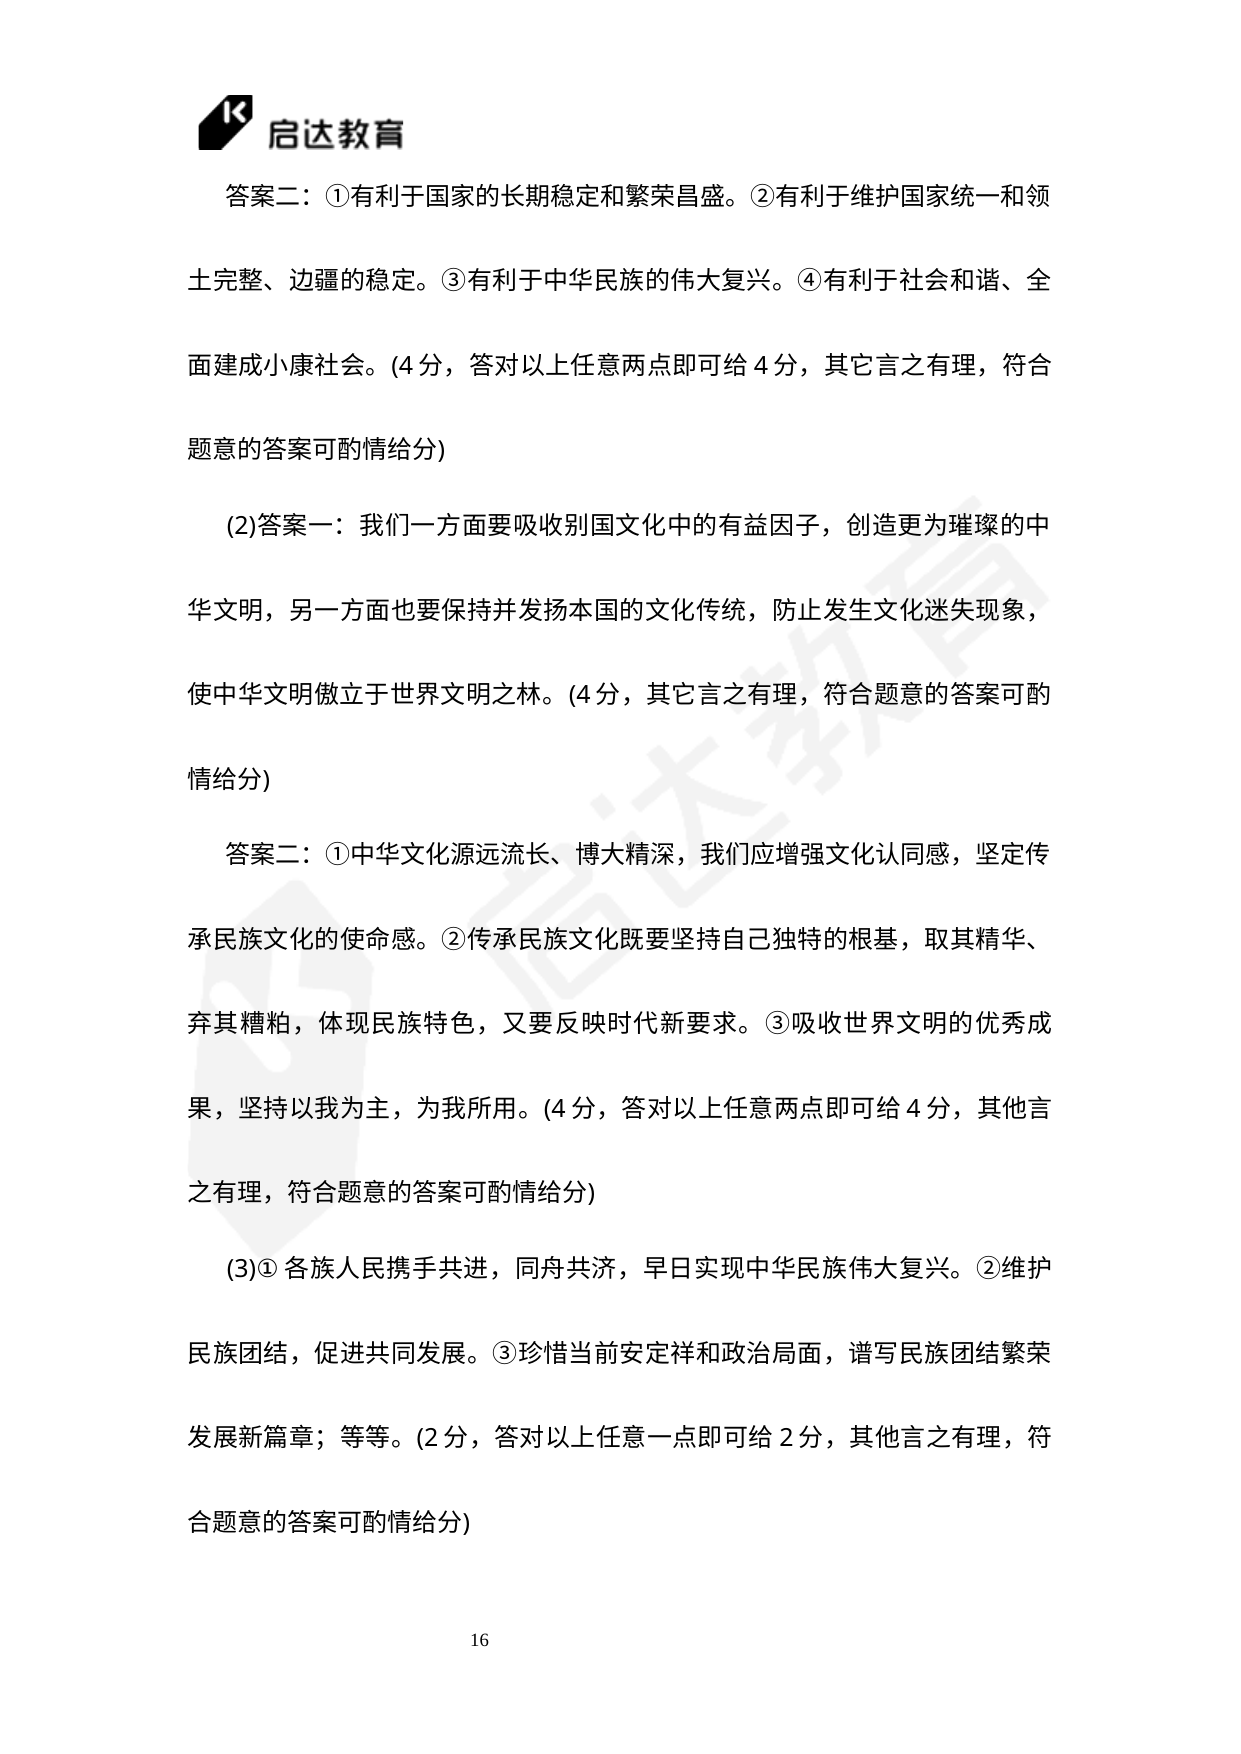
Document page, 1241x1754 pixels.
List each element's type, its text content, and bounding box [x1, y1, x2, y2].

text 答案二：①中华文化源远流长、博大精深，我们应增强文化认同感，坚定传承民族文化的使命感。②传承民族文化既要坚持自己独特的根基，取其精华、弃其糟粕，体现民族特色，又要反映时代新要求。③吸收世界文明的优秀成果，坚持以我为主，为我所用。(4分，答对以上任意两点即可给4分，其他言之有理，符合题意的答案可酌情给分) [187, 821, 1053, 1223]
text (2)答案一：我们一方面要吸收别国文化中的有益因子，创造更为璀璨的中华文明，另一方面也要保持并发扬本国的文化传统，防止发生文化迷失现象，使中华文明傲立于世界文明之林。(4分，其它言之有理，符合题意的答案可酌情给分) [187, 491, 1053, 810]
text (3)①各族人民携手共进，同舟共济，早日实现中华民族伟大复兴。②维护民族团结，促进共同发展。③珍惜当前安定祥和政治局面，谱写民族团结繁荣发展新篇章；等等。(2分，答对以上任意一点即可给2分，其他言之有理，符合题意的答案可酌情给分) [187, 1234, 1053, 1553]
text 答案二：①有利于国家的长期稳定和繁荣昌盛。②有利于维护国家统一和领土完整、边疆的稳定。③有利于中华民族的伟大复兴。④有利于社会和谐、全面建成小康社会。(4分，答对以上任意两点即可给4分，其它言之有理，符合题意的答案可酌情给分) [187, 162, 1053, 480]
picture [198, 95, 404, 150]
